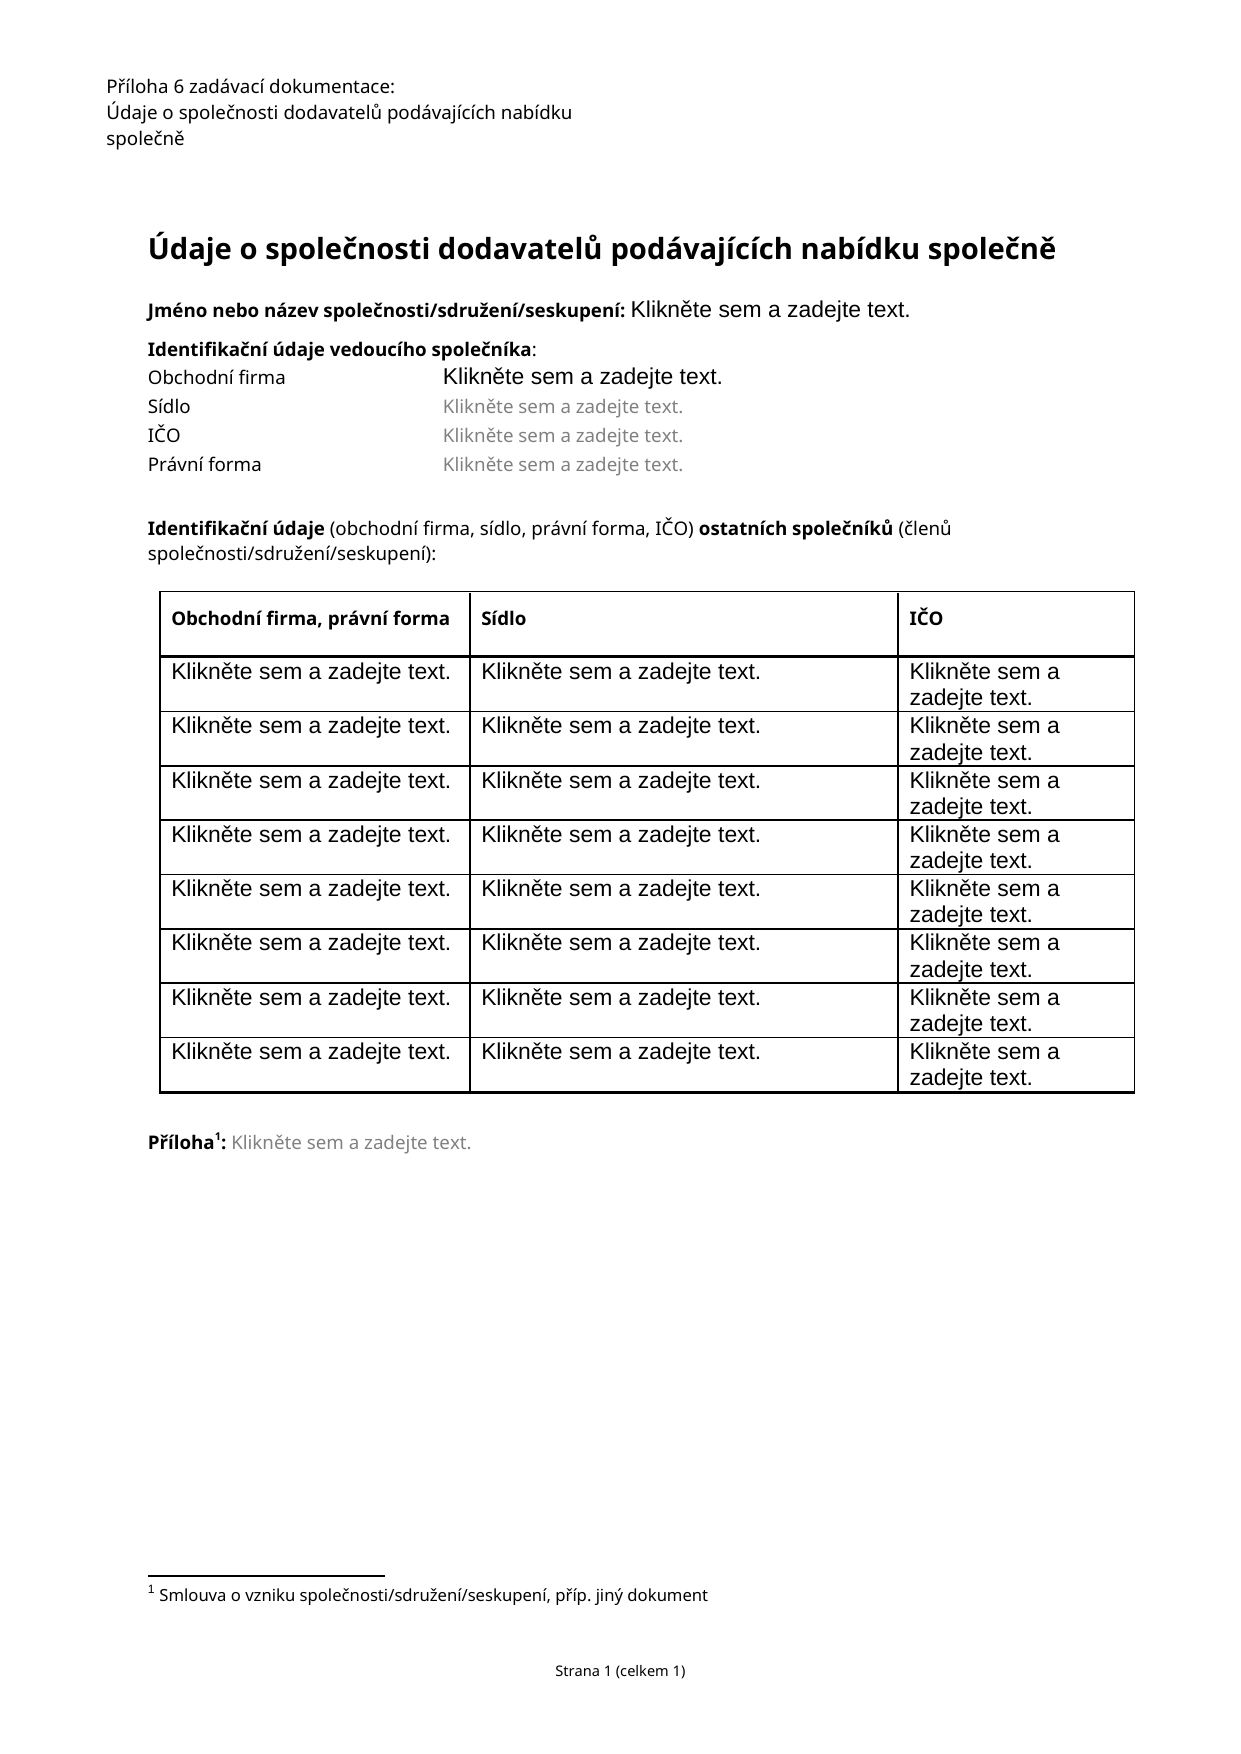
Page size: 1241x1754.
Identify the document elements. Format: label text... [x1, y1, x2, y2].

table_header Sídlo [471, 592, 898, 655]
table_header IČO [899, 592, 1134, 655]
text Příloha: [148, 1129, 1093, 1154]
table_header Obchodní firma, právní forma [161, 592, 470, 655]
text Identifikační údaje vedoucího společníka: [148, 336, 1093, 361]
text Sídlo [148, 390, 1093, 419]
text Identifikační údaje (obchodní firma, sídlo, právní forma, IČO) ostatních společníků (členů společnosti/sdružení/seskupení): [148, 515, 1093, 565]
text IČO [148, 419, 1093, 448]
title Údaje o společnosti dodavatelů podávajících nabídku společně [148, 228, 1093, 268]
text Jméno nebo název společnosti/sdružení/seskupení: [148, 293, 1093, 324]
text Právní forma [148, 448, 1093, 477]
text Obchodní firma [148, 361, 1093, 390]
